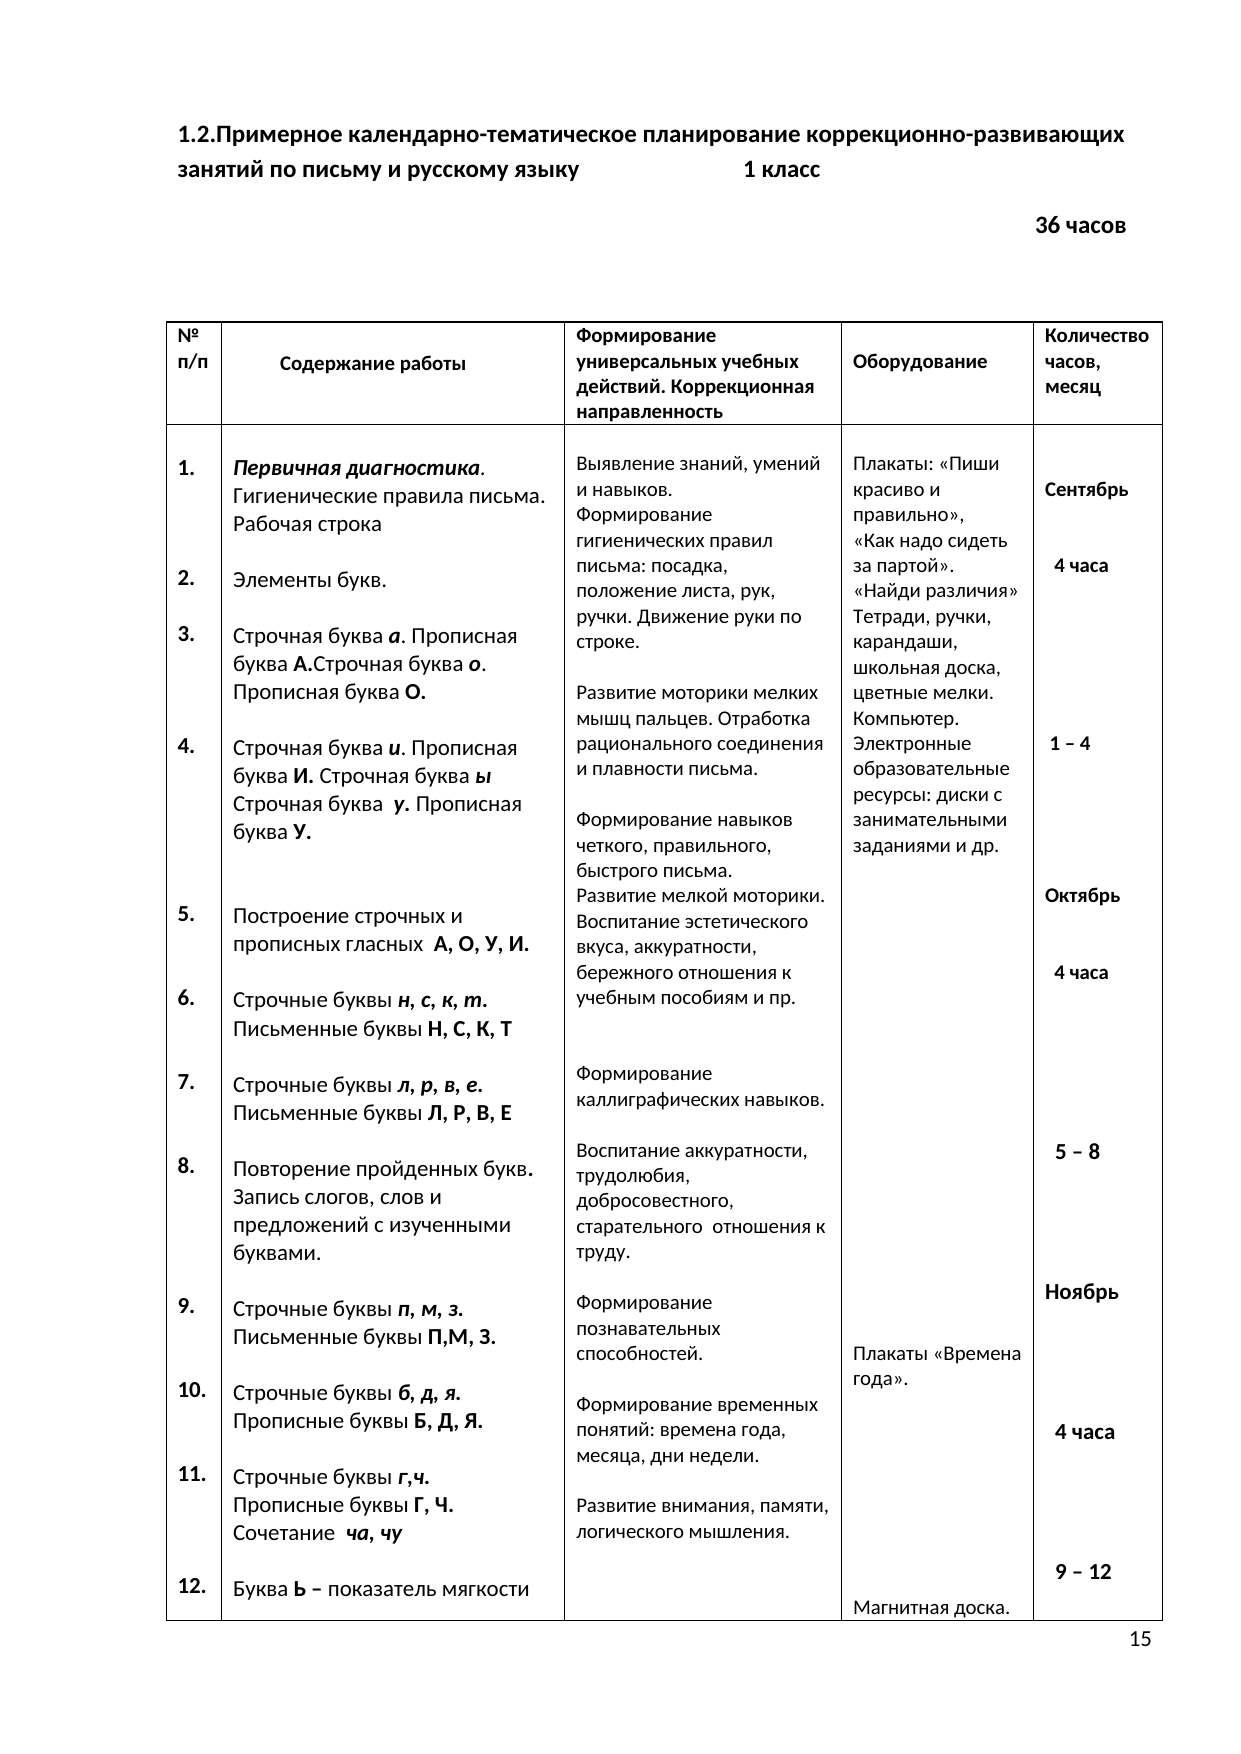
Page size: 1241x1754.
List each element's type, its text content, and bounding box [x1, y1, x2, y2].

table_header Содержание работы [222, 323, 564, 424]
text 1.2.Примерное календарно-тематическое планирование коррекционно-развивающих занятий по письму и русскому языку 1 класс [177, 118, 1152, 184]
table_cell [1034, 425, 1162, 1620]
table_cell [842, 425, 1033, 1620]
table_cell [222, 425, 564, 1620]
table_header Оборудование [842, 323, 1033, 424]
table_header Формирование универсальных учебных действий. Коррекционная направленность [565, 323, 841, 424]
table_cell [565, 425, 841, 1620]
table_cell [167, 425, 221, 1620]
table_header Количество часов, месяц [1034, 323, 1162, 424]
table_header № п/п [167, 323, 221, 424]
text 36 часов [177, 209, 1152, 239]
